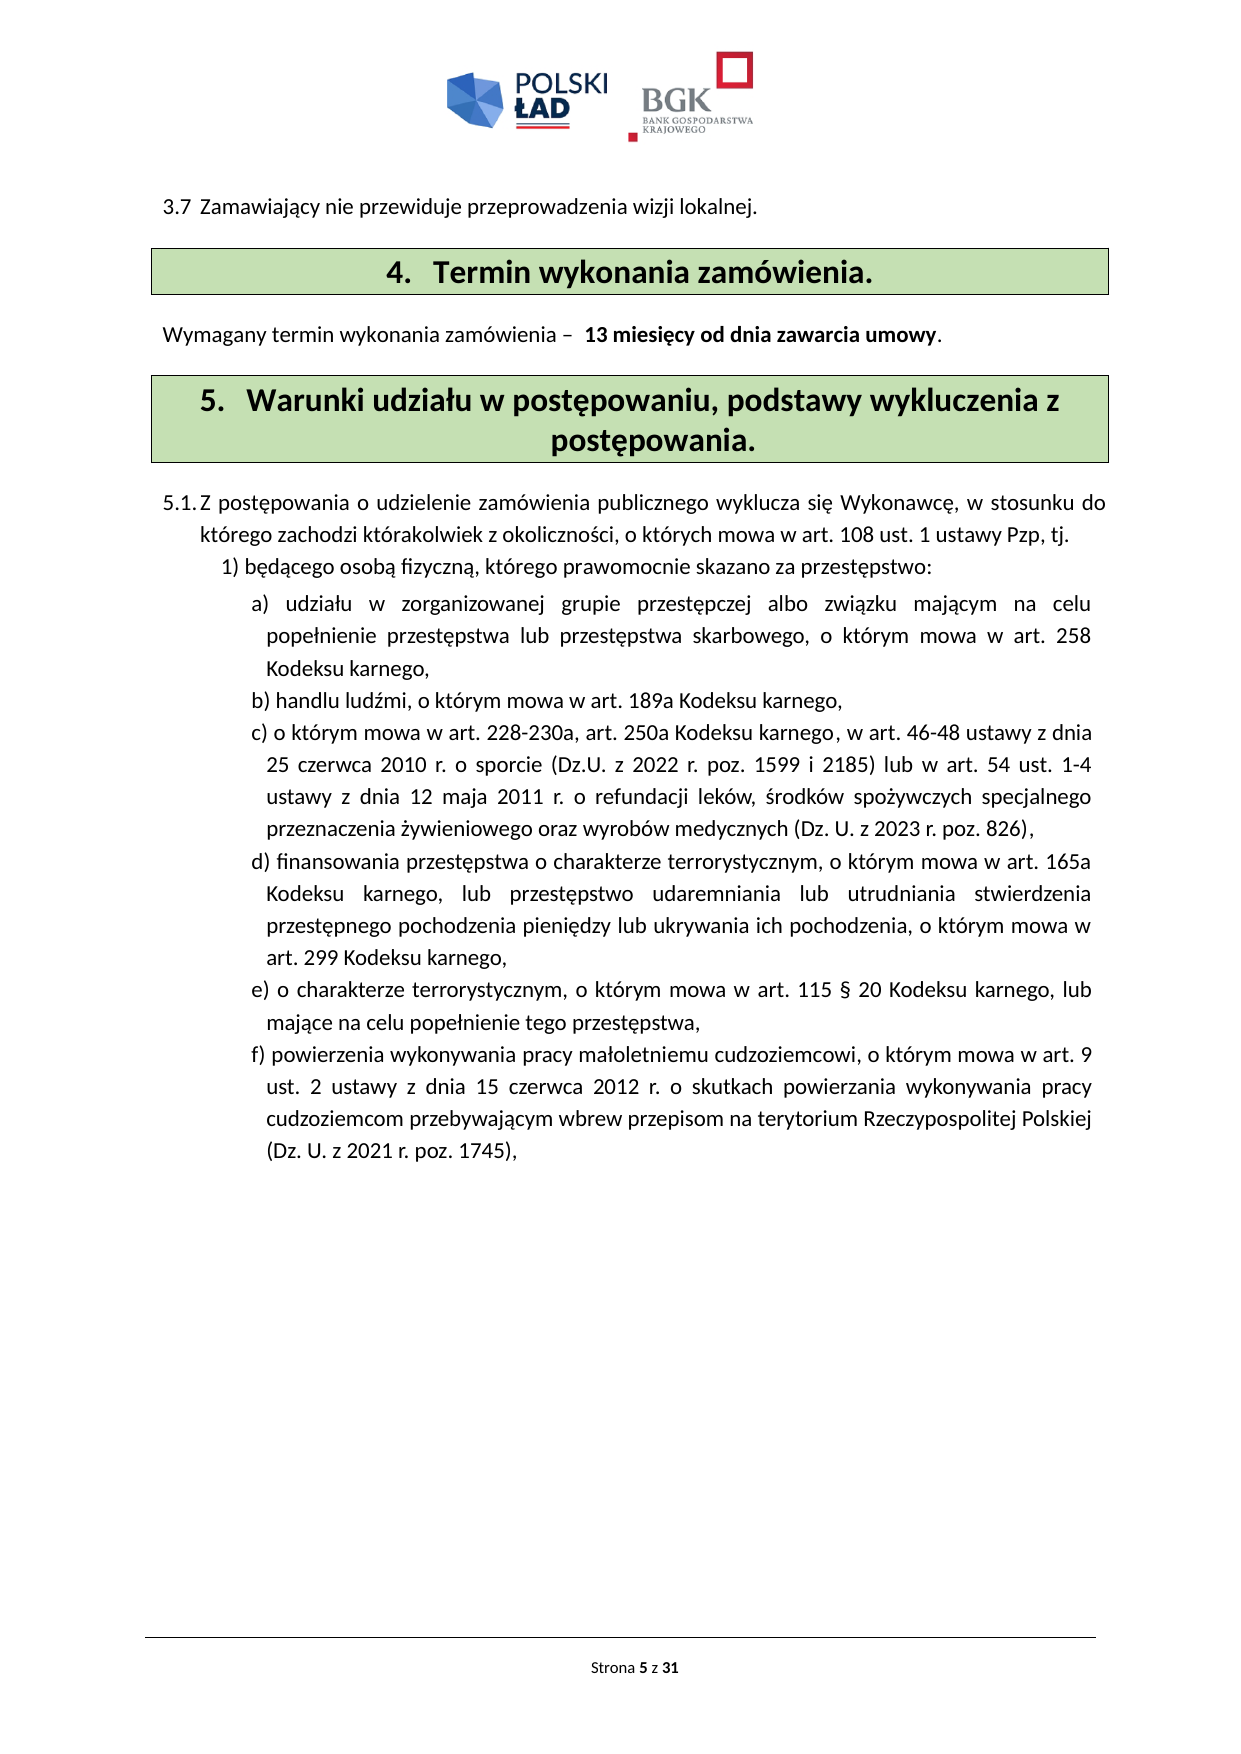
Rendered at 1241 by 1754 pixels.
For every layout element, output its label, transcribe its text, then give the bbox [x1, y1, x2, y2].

list f) powierzenia wykonywania pracy małoletniemu cudzoziemcowi, o którym mowa w art. 9 ust. 2 ustawy z dnia 15 czerwca 2012 r. o skutkach powierzania wykonywania pracy cudzoziemcom przebywającym wbrew przepisom na terytorium Rzeczypospolitej Polskiej (Dz. U. z 2021 r. poz. 1745), [251, 1040, 1093, 1164]
list b) handlu ludźmi, o którym mowa w art. 189a Kodeksu karnego, [251, 686, 1093, 714]
list Zamawiający nie przewiduje przeprowadzenia wizji lokalnej. [162, 192, 1100, 220]
list a) udziału w zorganizowanej grupie przestępczej albo związku mającym na celu popełnienie przestępstwa lub przestępstwa skarbowego, o którym mowa w art. 258 Kodeksu karnego, [251, 589, 1093, 682]
subtitle Termin wykonania zamówienia. [152, 249, 1108, 294]
list d) finansowania przestępstwa o charakterze terrorystycznym, o którym mowa w art. 165a Kodeksu karnego, lub przestępstwo udaremniania lub utrudniania stwierdzenia przestępnego pochodzenia pieniędzy lub ukrywania ich pochodzenia, o którym mowa w art. 299 Kodeksu karnego, [251, 847, 1093, 971]
list Z postępowania o udzielenie zamówienia publicznego wyklucza się Wykonawcę, w stosunku do którego zachodzi którakolwiek z okoliczności, o których mowa w art. 108 ust. 1 ustawy Pzp, tj. [162, 488, 1107, 548]
list 1) będącego osobą fizyczną, którego prawomocnie skazano za przestępstwo: [221, 552, 1108, 581]
subtitle Warunki udziału w postępowaniu, podstawy wykluczenia z postępowania. [152, 376, 1108, 462]
list c) o którym mowa w art. 228-230a, art. 250a Kodeksu karnego, w art. 46-48 ustawy z dnia 25 czerwca 2010 r. o sporcie (Dz.U. z 2022 r. poz. 1599 i 2185) lub w art. 54 ust. 1-4 ustawy z dnia 12 maja 2011 r. o refundacji leków, środków spożywczych specjalnego przeznaczenia żywieniowego oraz wyrobów medycznych (Dz. U. z 2023 r. poz. 826), [251, 718, 1093, 843]
list e) o charakterze terrorystycznym, o którym mowa w art. 115 § 20 Kodeksu karnego, lub mające na celu popełnienie tego przestępstwa, [251, 976, 1093, 1036]
picture [431, 43, 763, 147]
text Wymagany termin wykonania zamówienia – 13 miesięcy od dnia zawarcia umowy. [162, 320, 1100, 348]
